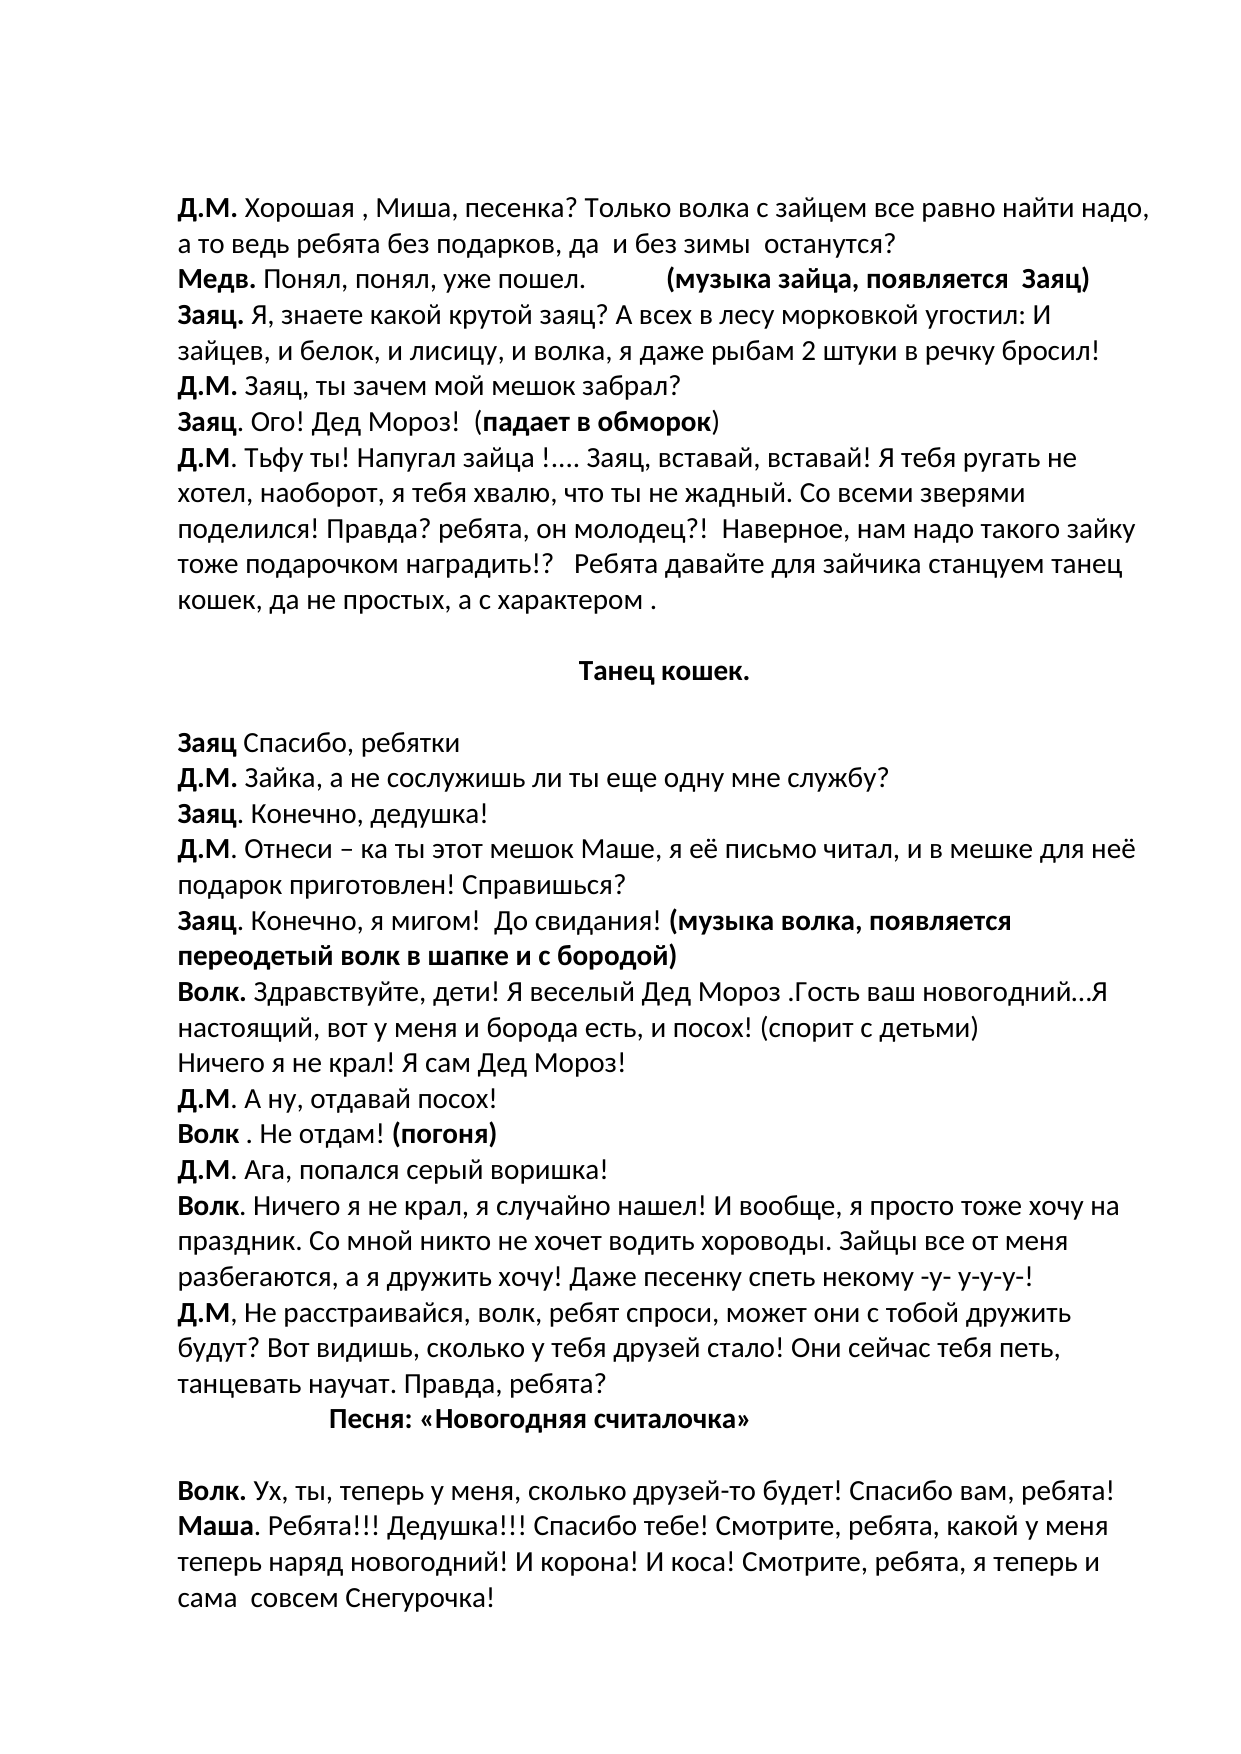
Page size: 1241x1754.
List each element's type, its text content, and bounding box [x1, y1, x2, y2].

text Заяц. Конечно, дедушка! [177, 795, 1152, 831]
text Песня: «Новогодняя считалочка» [177, 1401, 1152, 1436]
text Заяц. Ого! Дед Мороз! (падает в обморок) [177, 403, 1152, 439]
text Д.М. Хорошая , Миша, песенка? Только волка с зайцем все равно найти надо, а то ведь ребята без подарков, да и без зимы останутся? [177, 189, 1152, 261]
text Д.М. Зайка, а не сослужишь ли ты еще одну мне службу? [177, 759, 1152, 795]
text Д.М. Заяц, ты зачем мой мешок забрал? [177, 367, 1152, 403]
text Заяц. Конечно, я мигом! До свидания! (музыка волка, появляется переодетый волк в шапке и с бородой) [177, 902, 1152, 973]
text Волк. Здравствуйте, дети! Я веселый Дед Мороз .Гость ваш новогодний…Я настоящий, вот у меня и борода есть, и посох! (спорит с детьми) [177, 973, 1152, 1044]
text Волк . Не отдам! (погоня) [177, 1116, 1152, 1151]
text Танец кошек. [177, 652, 1152, 688]
text Д.М, Не расстраивайся, волк, ребят спроси, может они с тобой дружить будут? Вот видишь, сколько у тебя друзей стало! Они сейчас тебя петь, танцевать научат. Правда, ребята? [177, 1294, 1152, 1401]
text Ничего я не крал! Я сам Дед Мороз! [177, 1044, 1152, 1080]
text Заяц Спасибо, ребятки [177, 724, 1152, 759]
text Волк. Ничего я не крал, я случайно нашел! И вообще, я просто тоже хочу на праздник. Со мной никто не хочет водить хороводы. Зайцы все от меня разбегаются, а я дружить хочу! Даже песенку спеть некому -у- у-у-у-! [177, 1187, 1152, 1294]
text Д.М. Ага, попался серый воришка! [177, 1151, 1152, 1187]
text Д.М. А ну, отдавай посох! [177, 1080, 1152, 1116]
text Д.М. Тьфу ты! Напугал зайца !.... Заяц, вставай, вставай! Я тебя ругать не хотел, наоборот, я тебя хвалю, что ты не жадный. Со всеми зверями поделился! Правда? ребята, он молодец?! Наверное, нам надо такого зайку тоже подарочком наградить!? Ребята давайте для зайчика станцуем танец кошек, да не простых, а с характером . [177, 439, 1152, 617]
text Заяц. Я, знаете какой крутой заяц? А всех в лесу морковкой угостил: И зайцев, и белок, и лисицу, и волка, я даже рыбам 2 штуки в речку бросил! [177, 296, 1152, 367]
text Волк. Ух, ты, теперь у меня, сколько друзей-то будет! Спасибо вам, ребята! [177, 1472, 1152, 1507]
text Д.М. Отнеси – ка ты этот мешок Маше, я её письмо читал, и в мешке для неё подарок приготовлен! Справишься? [177, 831, 1152, 902]
text Медв. Понял, понял, уже пошел. (музыка зайца, появляется Заяц) [177, 261, 1152, 296]
text Маша. Ребята!!! Дедушка!!! Спасибо тебе! Смотрите, ребята, какой у меня теперь наряд новогодний! И корона! И коса! Смотрите, ребята, я теперь и сама совсем Снегурочка! [177, 1507, 1152, 1614]
